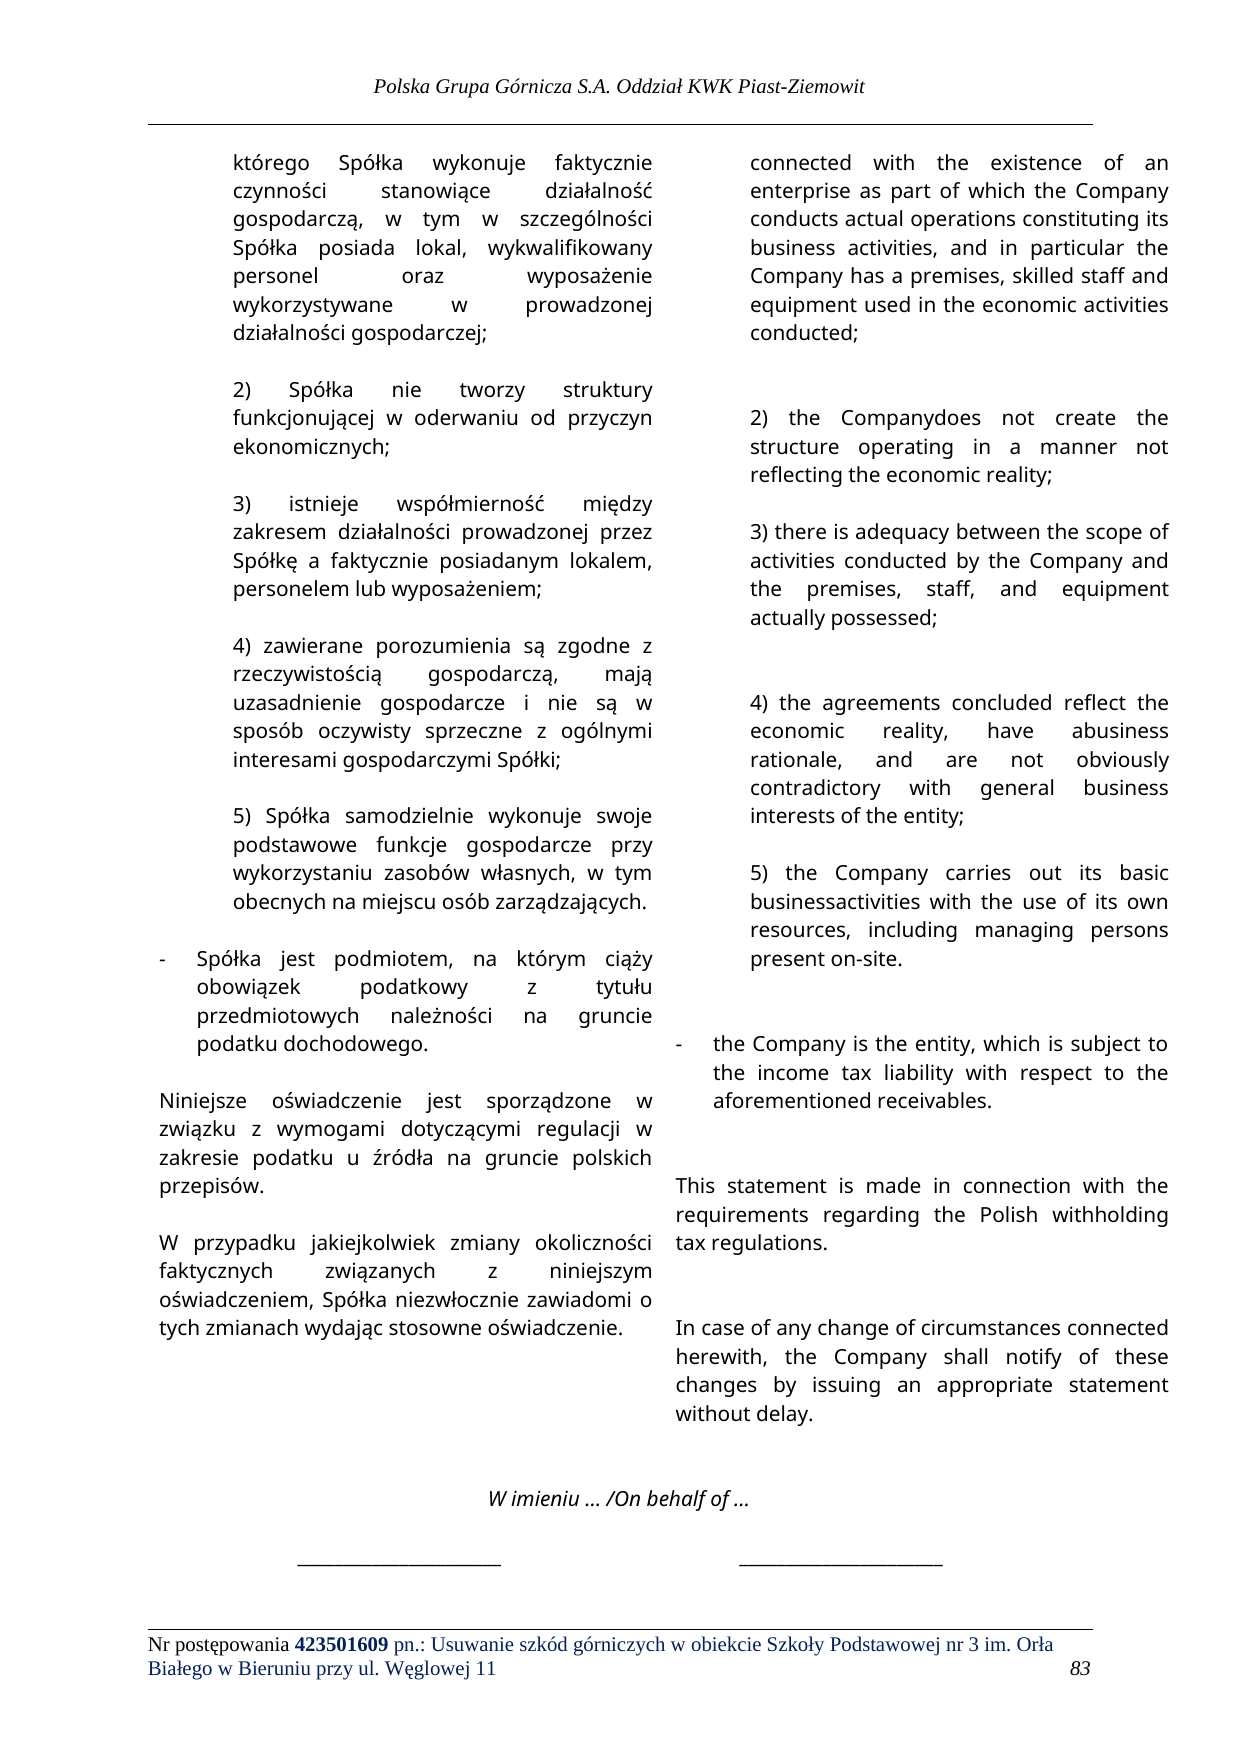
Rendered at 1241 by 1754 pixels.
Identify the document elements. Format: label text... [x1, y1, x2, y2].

text W imieniu … /On behalf of … [148, 1484, 1093, 1513]
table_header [664, 148, 1181, 1456]
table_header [148, 148, 664, 1456]
text ______________________ ______________________ [148, 1541, 1093, 1569]
